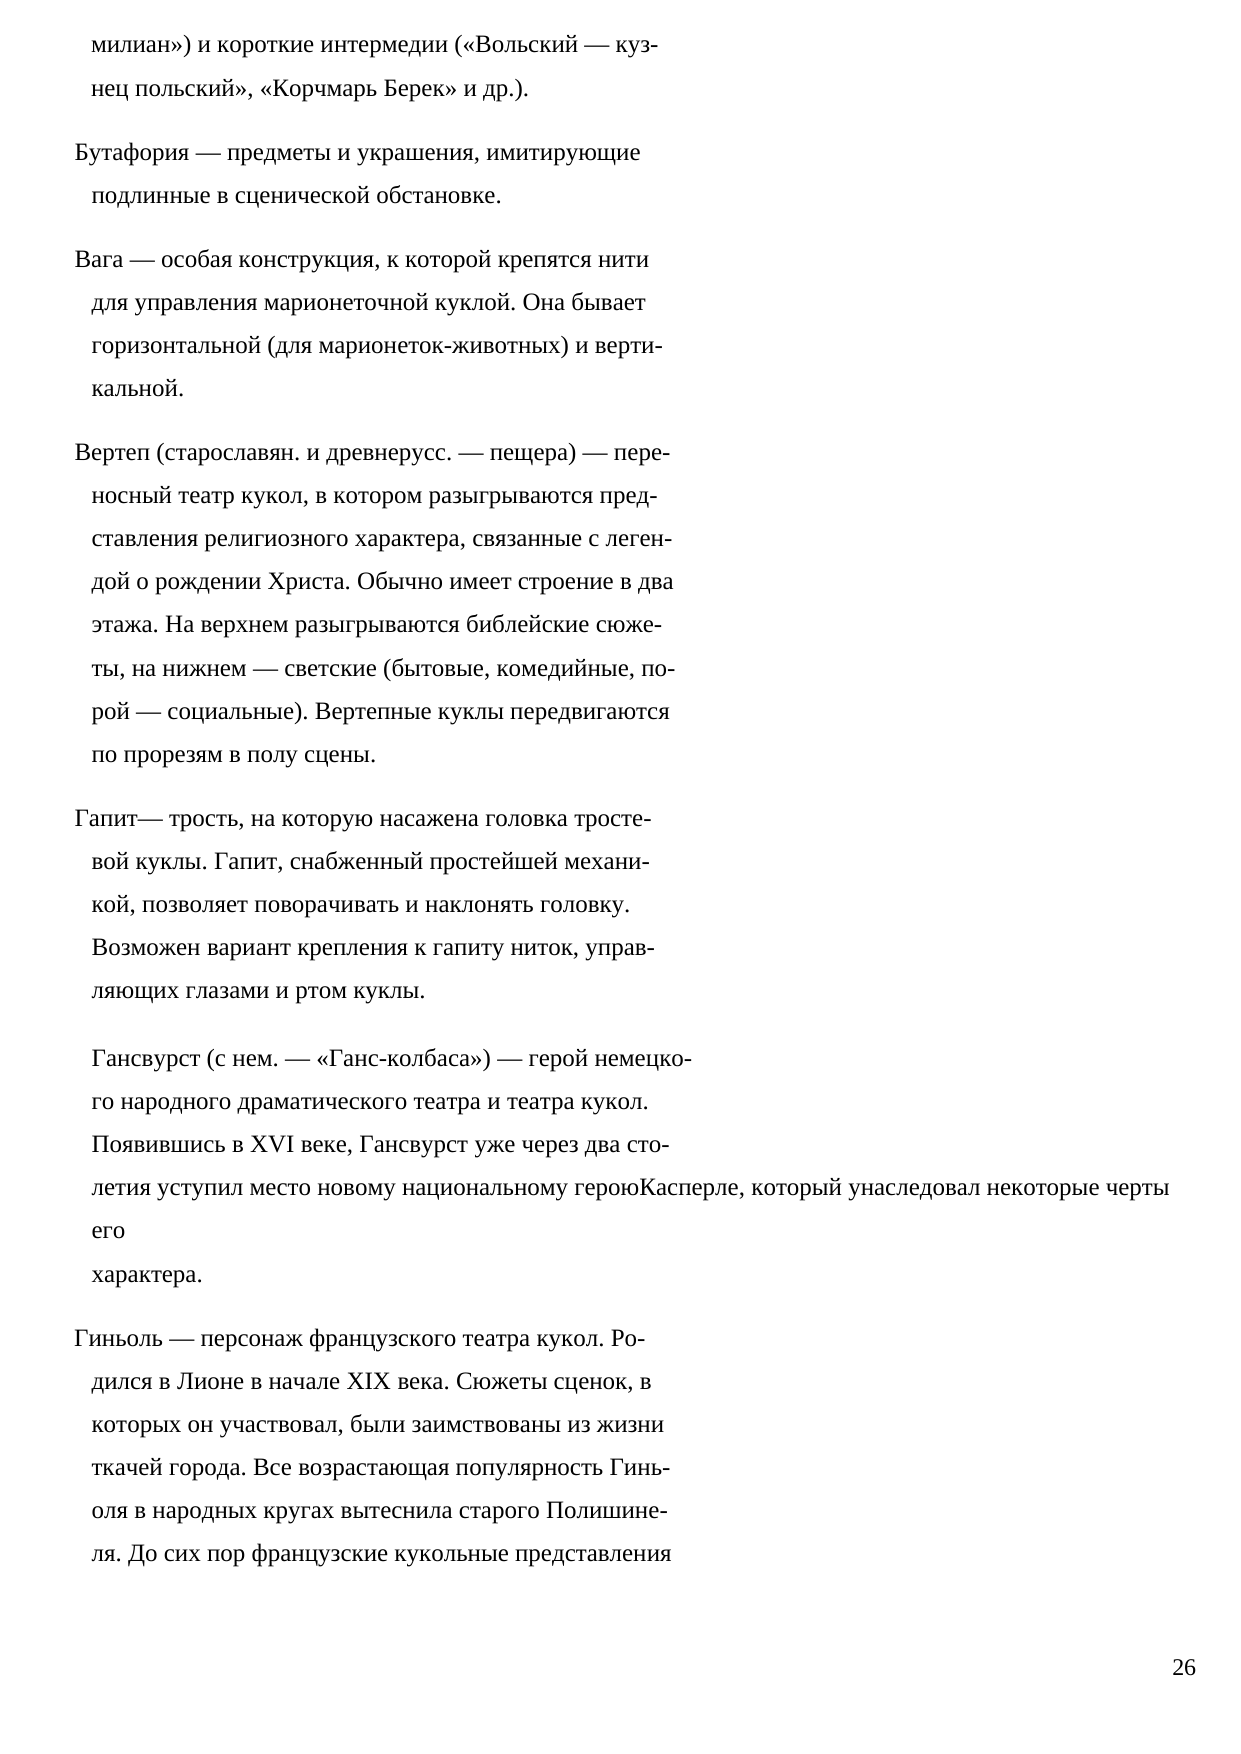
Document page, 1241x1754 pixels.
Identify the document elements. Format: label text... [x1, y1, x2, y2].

text Гансвурст (с нем. — «Ганс-колбаса») — герой немецко- го народного драматического театра и театра кукол. Появившись в XVI веке, Гансвурст уже через два сто- летия уступил место новому национальному героюКасперле, который унаследовал некоторые черты его характера. [91, 1043, 1196, 1287]
text Вертеп (старославян. и древнерусс. — пещера) — пере- носный театр кукол, в котором разыгрываются пред- ставления религиозного характера, связанные с леген- дой о рождении Христа. Обычно имеет строение в два этажа. На верхнем разыгрываются библейские сюже- ты, на нижнем — светские (бытовые, комедийные, по- рой — социальные). Вертепные куклы передвигаются по прорезям в полу сцены. [74, 437, 1196, 768]
text Бутафория — предметы и украшения, имитирующие подлинные в сценической обстановке. [74, 137, 1196, 208]
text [74, 29, 1196, 101]
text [74, 1323, 1194, 1567]
text Гапит— трость, на которую насажена головка тросте- вой куклы. Гапит, снабженный простейшей механи- кой, позволяет поворачивать и наклонять головку. Возможен вариант крепления к гапиту ниток, управ- ляющих глазами и ртом куклы. [74, 803, 1195, 1004]
text Вага — особая конструкция, к которой крепятся нити для управления марионеточной куклой. Она бывает горизонтальной (для марионеток-животных) и верти- кальной. [74, 244, 1196, 402]
